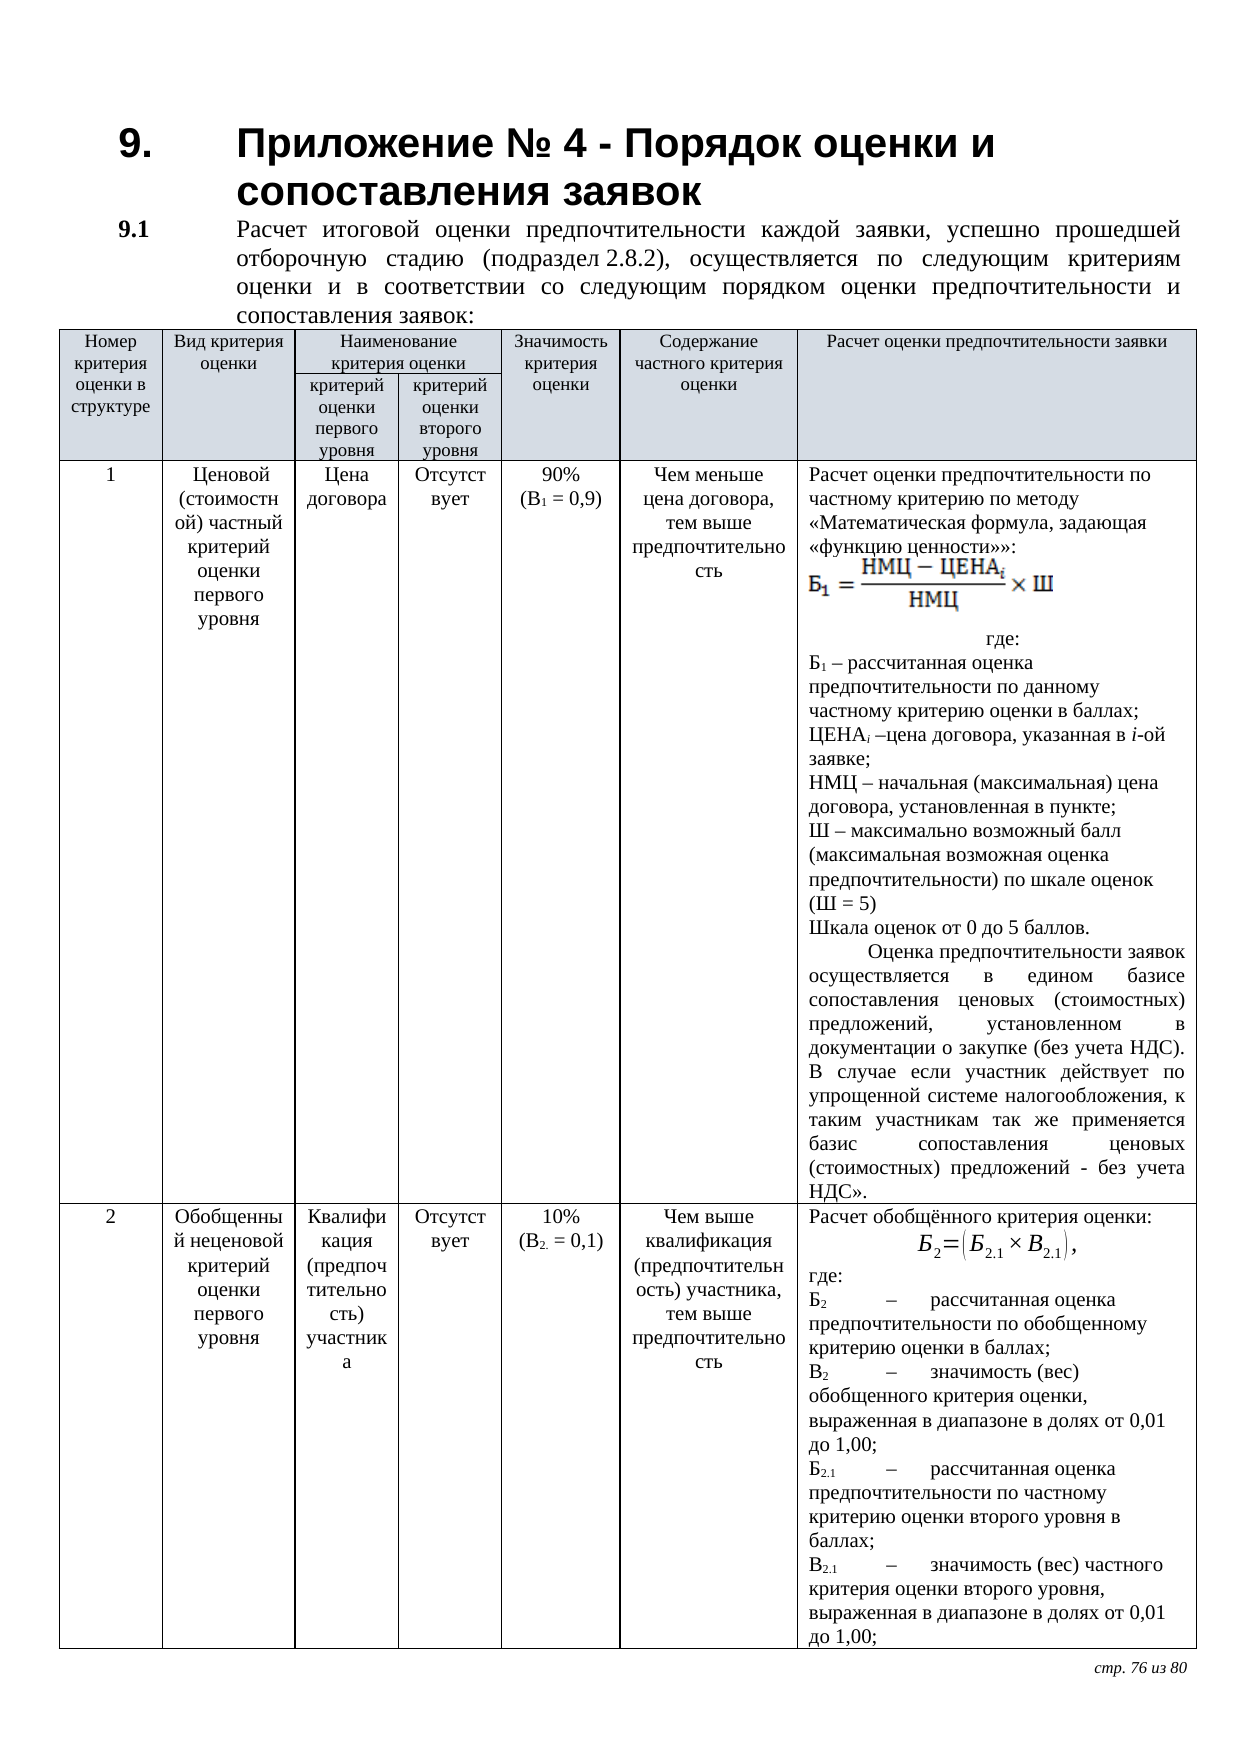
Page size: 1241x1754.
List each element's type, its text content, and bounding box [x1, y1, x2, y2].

table_cell 90% (B1 = 0,9) [502, 461, 619, 1203]
table_header Номер критерия оценки в структуре [60, 330, 162, 460]
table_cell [798, 1204, 1196, 1648]
table_cell Цена договора [296, 461, 398, 1203]
table_cell 1 [60, 461, 162, 1203]
table_cell критерий оценки первого уровня [296, 374, 398, 460]
subtitle Приложение № 4 - Порядок оценки и сопоставления заявок [118, 118, 1181, 214]
table_cell Чем меньше цена договора, тем выше предпочтительность [621, 461, 797, 1203]
table_cell критерий оценки второго уровня [399, 374, 501, 460]
picture [808, 557, 1053, 626]
table_cell Расчет оценки предпочтительности по частному критерию по методу «Математическая формула, задающая «функцию ценности»»: где: Б1 – рассчитанная оценка предпочтительности по данному частному критерию оценки в баллах; ЦЕНАi – цена договора, указанная в i-ой заявке; НМЦ – начальная (максимальная) цена договора, установленная в пункте; Ш – максимально возможный балл (максимальная возможная оценка предпочтительности) по шкале оценок (Ш = 5) Шкала оценок от 0 до 5 баллов. Оценка предпочтительности заявок осуществляется в едином базисе сопоставления ценовых (стоимостных) предложений, установленном в документации о закупке (без учета НДС). В случае если участник действует по упрощенной системе налогообложения, к таким участникам так же применяется базис сопоставления ценовых (стоимостных) предложений - без учета НДС». [798, 461, 1196, 1203]
list Расчет итоговой оценки предпочтительности каждой заявки, успешно прошедшей отборочную стадию (подраздел 2.8.2), осуществляется по следующим критериям оценки и в соответствии со следующим порядком оценки предпочтительности и сопоставления заявок: [118, 214, 1181, 329]
table_header Значимость критерия оценки [502, 330, 619, 460]
table_cell 10% (В2. = 0,1) [502, 1204, 619, 1648]
table_header Наименование критерия оценки [296, 330, 501, 373]
table_header Вид критерия оценки [163, 330, 294, 460]
table_cell Ценовой (стоимостной) частный критерий оценки первого уровня [163, 461, 294, 1203]
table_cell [163, 1204, 294, 1648]
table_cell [296, 1204, 398, 1648]
table_cell Отсутствует [399, 461, 501, 1203]
table_header Расчет оценки предпочтительности заявки [798, 330, 1196, 460]
table_cell 2 [60, 1204, 162, 1648]
table_cell Отсутствует [399, 1204, 501, 1648]
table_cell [621, 1204, 797, 1648]
table_header Содержание частного критерия оценки [621, 330, 797, 460]
